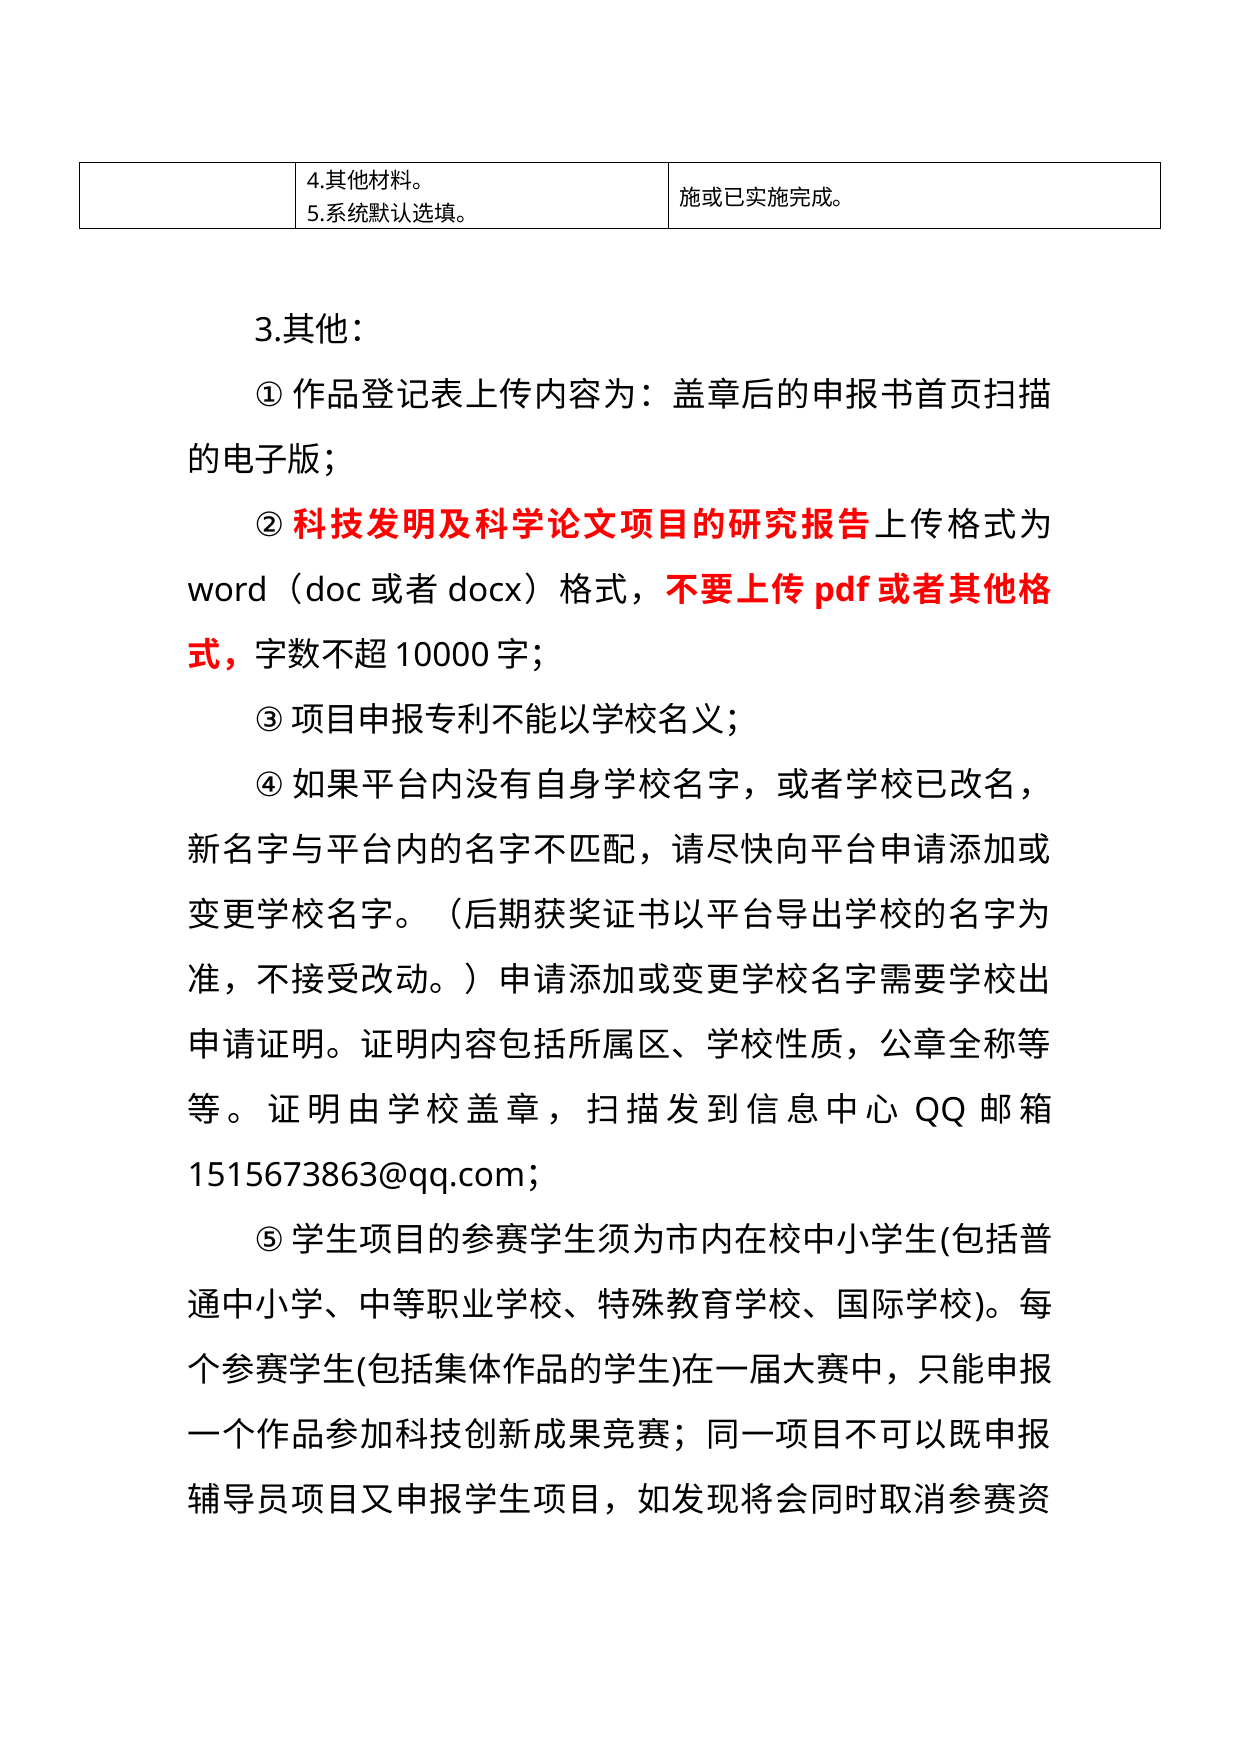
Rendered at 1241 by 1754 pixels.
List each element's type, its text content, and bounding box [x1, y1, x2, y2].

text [187, 1204, 1053, 1529]
text ④如果平台内没有自身学校名字，或者学校已改名，新名字与平台内的名字不匹配，请尽快向平台申请添加或变更学校名字。（后期获奖证书以平台导出学校的名字为准，不接受改动。）申请添加或变更学校名字需要学校出申请证明。证明内容包括所属区、学校性质，公章全称等等。证明由学校盖章，扫描发到信息中心QQ邮箱1515673863@qq.com； [187, 749, 1053, 1204]
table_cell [669, 163, 1160, 228]
text ②科技发明及科学论文项目的研究报告上传格式为word（doc或者docx）格式，不要上传pdf或者其他格式，字数不超10000字； [187, 489, 1053, 684]
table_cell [296, 163, 668, 228]
text ③项目申报专利不能以学校名义； [187, 684, 1053, 749]
text 3.其他： [187, 294, 1053, 359]
text ①作品登记表上传内容为：盖章后的申报书首页扫描的电子版； [187, 359, 1053, 489]
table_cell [80, 163, 295, 228]
